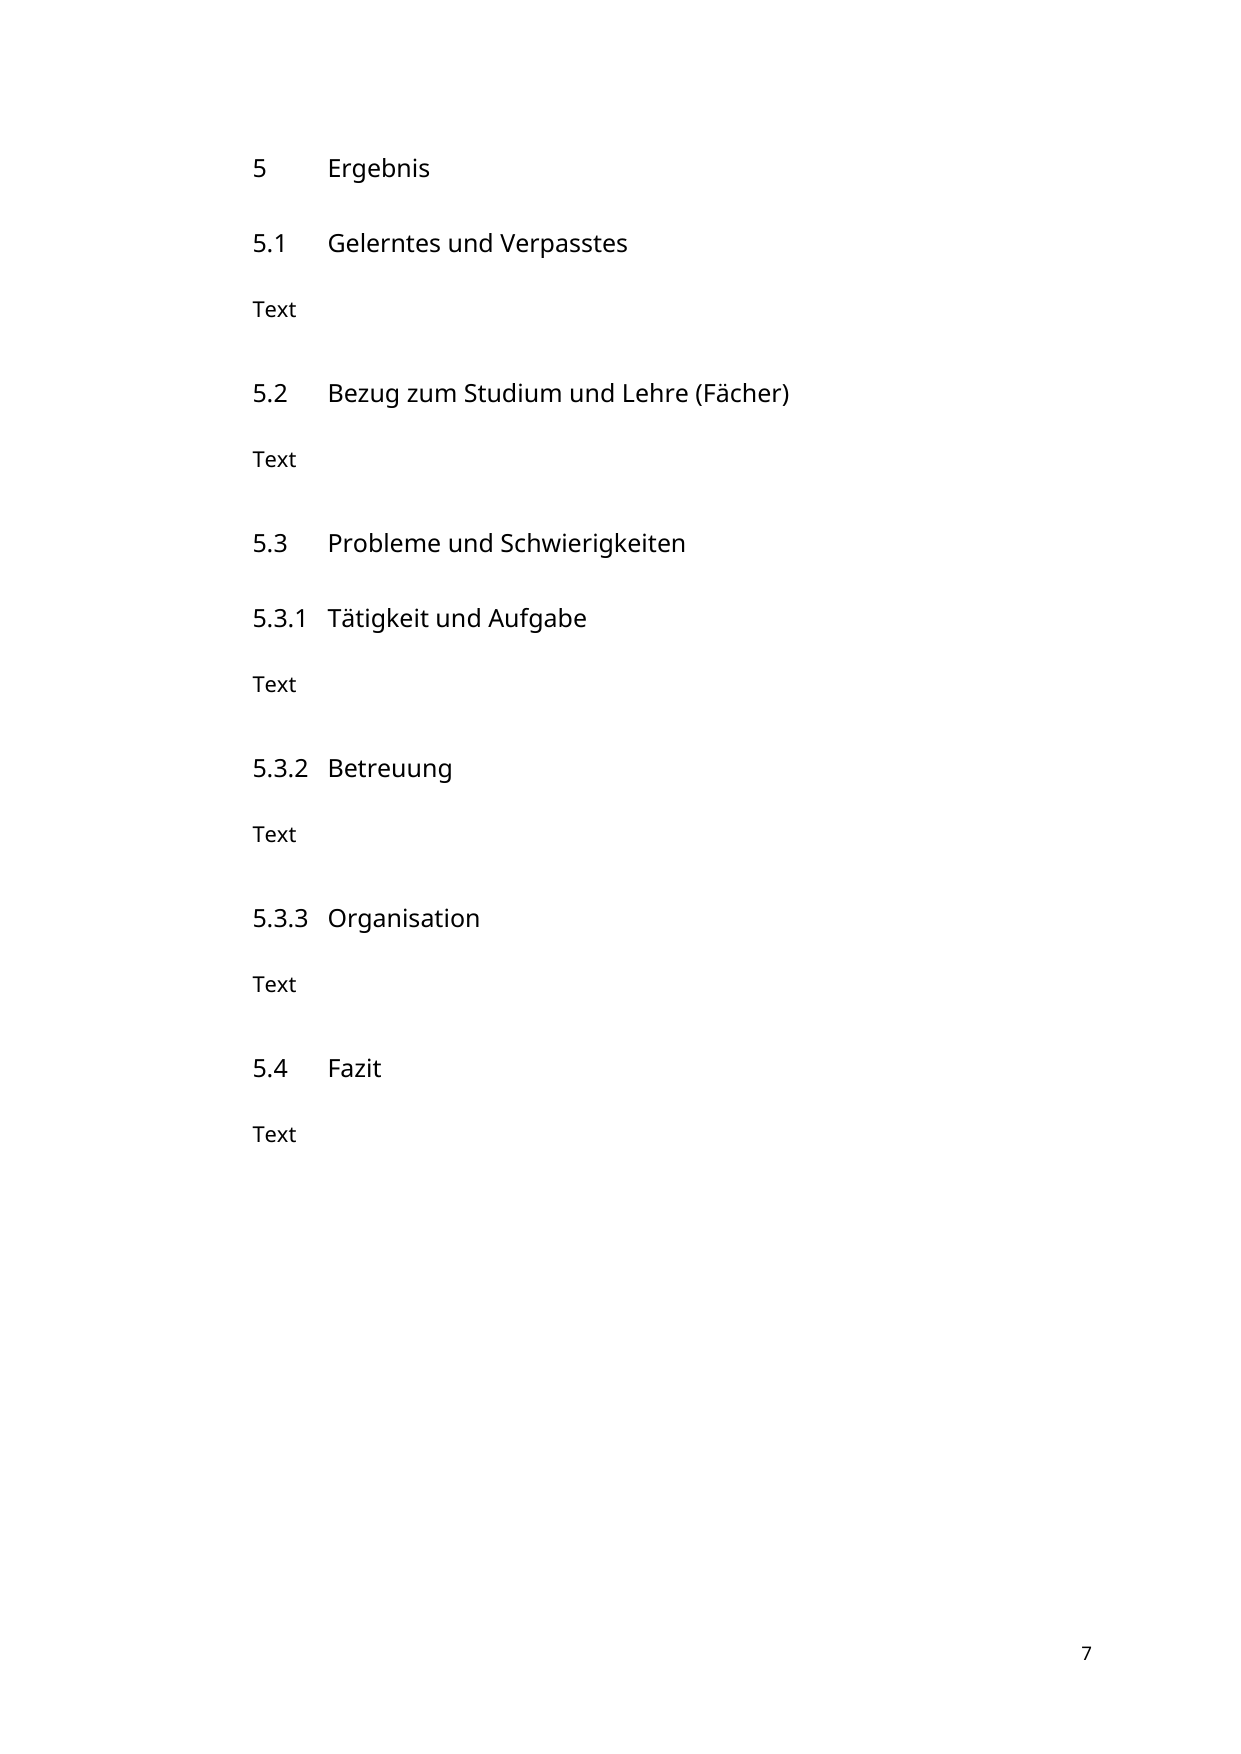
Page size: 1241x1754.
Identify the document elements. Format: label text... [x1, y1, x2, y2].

text 5 Ergebnis [252, 148, 1093, 185]
text Text [252, 298, 1093, 323]
text Text [252, 1123, 1093, 1148]
text 5.2 Bezug zum Studium und Lehre (Fächer) [252, 373, 1093, 410]
text 5.3 Probleme und Schwierigkeiten [252, 523, 1093, 560]
text 5.3.2 Betreuung [252, 748, 1093, 785]
text 5.1 Gelerntes und Verpasstes [252, 223, 1093, 260]
text Text [252, 673, 1093, 698]
text 5.4 Fazit [252, 1048, 1093, 1085]
text Text [252, 823, 1093, 848]
text 5.3.1 Tätigkeit und Aufgabe [252, 598, 1093, 635]
text Text [252, 973, 1093, 998]
text 5.3.3 Organisation [252, 898, 1093, 935]
text Text [252, 448, 1093, 473]
